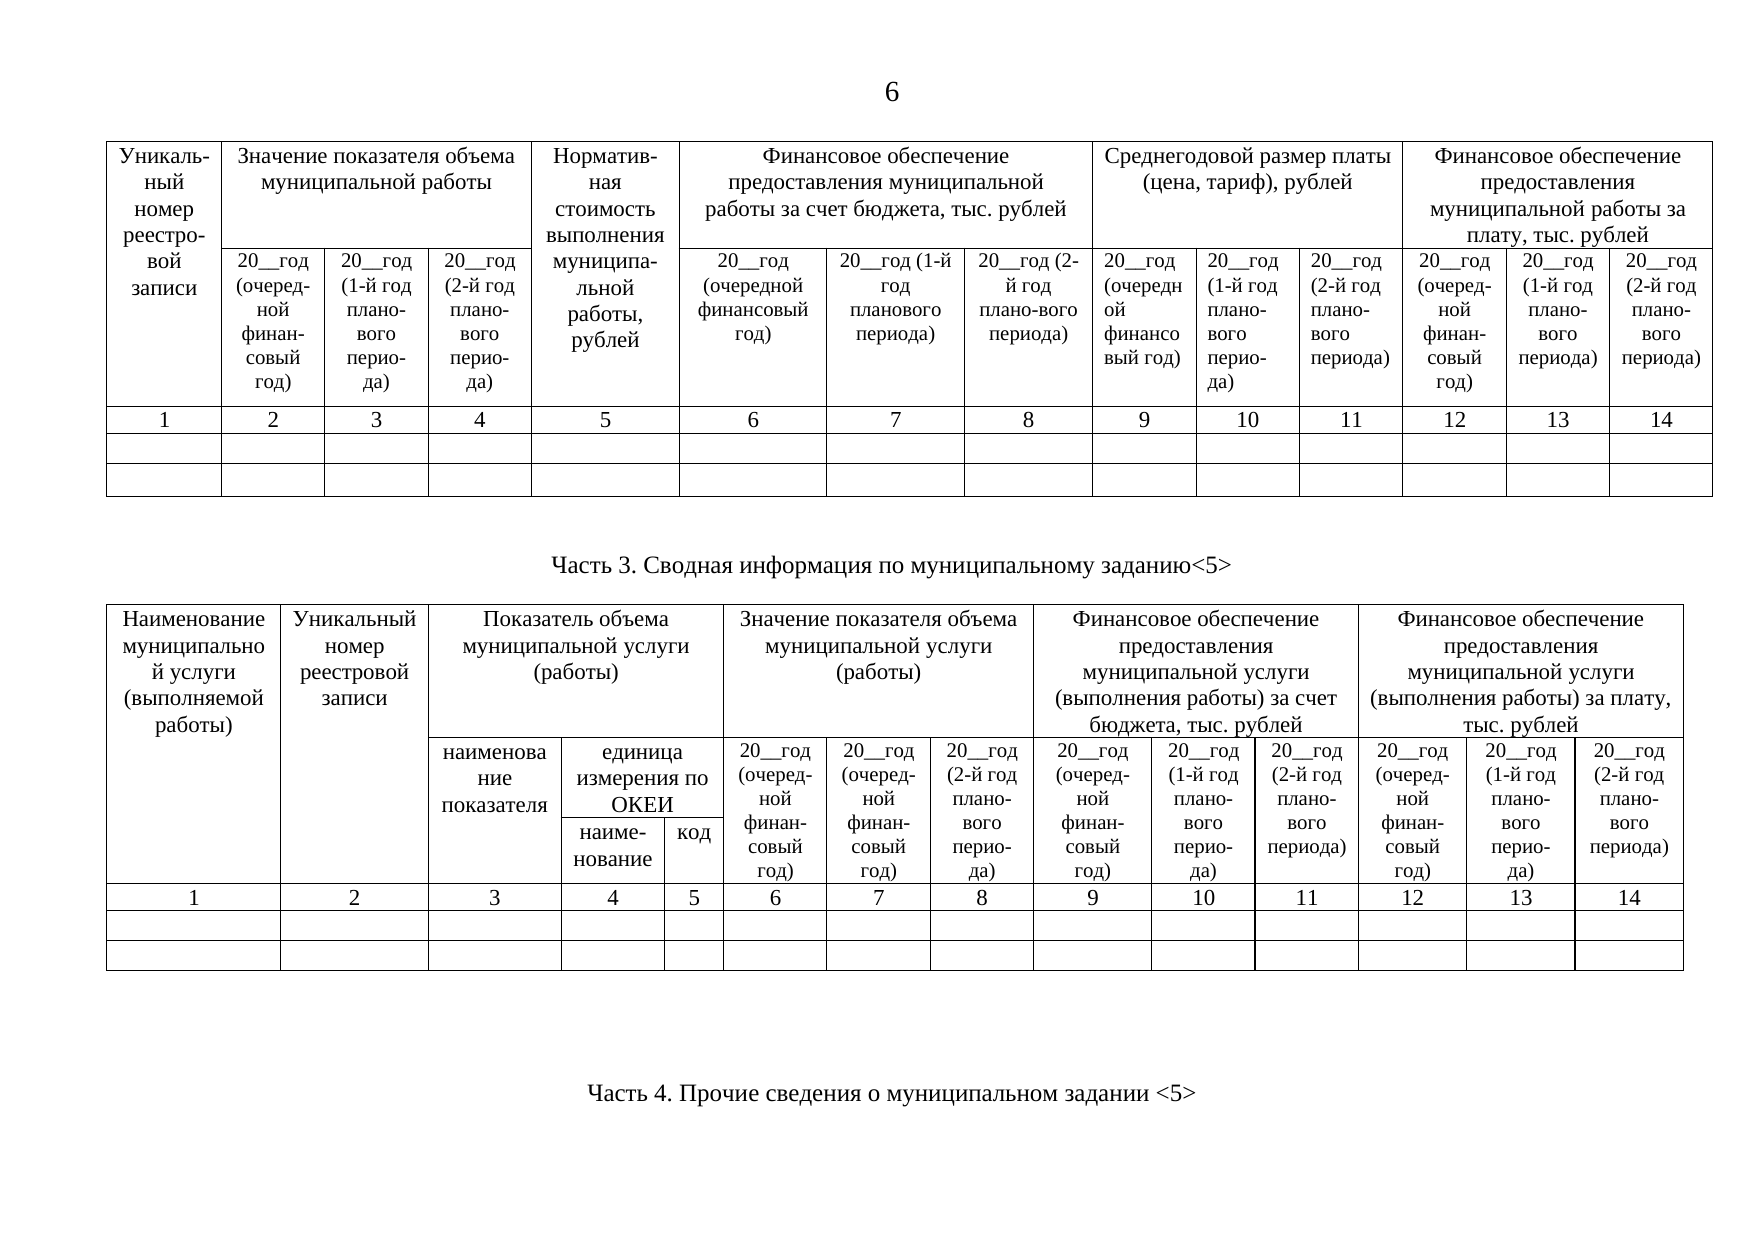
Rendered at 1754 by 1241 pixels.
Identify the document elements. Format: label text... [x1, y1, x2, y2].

table_cell [532, 464, 679, 496]
table_cell 20__год (1-й год плано-вого перио-да) [1152, 738, 1254, 882]
table_cell [1467, 911, 1574, 940]
table_header Уникаль-ный номер реестро-вой записи [107, 142, 221, 406]
table_cell 8 [965, 407, 1092, 433]
table_cell [222, 434, 324, 463]
table_cell 14 [1610, 407, 1712, 433]
table_cell 20__год (2-й год плано-вого перио-да) [931, 738, 1033, 882]
table_cell [107, 911, 280, 940]
table_cell 7 [827, 884, 930, 910]
table_cell [1300, 464, 1402, 496]
table_cell 20__год (очередной финансовый год) [680, 249, 826, 406]
table_cell [1256, 911, 1358, 940]
table_header Финансовое обеспечение предоставления муниципальной услуги (выполнения работы) за плату, тыс. рублей [1359, 605, 1683, 737]
table_cell [1403, 434, 1506, 463]
table_cell код [665, 818, 723, 882]
table_header Показатель объема муниципальной услуги (работы) [429, 605, 723, 737]
table_cell [1197, 434, 1299, 463]
table_header Наименование муниципальной услуги (выполняемой работы) [107, 605, 280, 882]
table_cell [827, 911, 930, 940]
table_cell [107, 464, 221, 496]
table_cell [1197, 464, 1299, 496]
table_cell [665, 911, 723, 940]
table_cell 20__год (1-й год плано-вого перио-да) [1197, 249, 1299, 406]
table_header Уникальный номер реестровой записи [281, 605, 428, 882]
table_cell 20__год (2-й год плано-вого периода) [1300, 249, 1402, 406]
table_cell 20__год (1-й год планового периода) [827, 249, 964, 406]
table_cell 3 [429, 884, 561, 910]
table_cell [325, 434, 428, 463]
table_cell наименование показателя [429, 738, 561, 882]
table_cell [1507, 464, 1609, 496]
table_cell 20__год (очеред-ной финан-совый год) [724, 738, 826, 882]
table_cell [965, 464, 1092, 496]
table_cell 4 [562, 884, 664, 910]
table_cell 6 [724, 884, 826, 910]
table_header Значение показателя объема муниципальной услуги (работы) [724, 605, 1033, 737]
table_cell 9 [1093, 407, 1196, 433]
table_cell [1034, 911, 1151, 940]
table_cell 3 [325, 407, 428, 433]
table_cell 1 [107, 407, 221, 433]
table_cell 1 [107, 884, 280, 910]
table_cell [532, 434, 679, 463]
table_cell [107, 941, 280, 969]
table_cell 20__год (1-й год плано-вого перио-да) [1467, 738, 1574, 882]
table_cell 20__год (очеред-ной финан-совый год) [827, 738, 930, 882]
table_cell [429, 911, 561, 940]
table_cell [1256, 941, 1358, 969]
table_cell [1034, 941, 1151, 969]
table_cell [1610, 434, 1712, 463]
table_cell 20__год (2-й год плано-вого периода) [1610, 249, 1712, 406]
table_cell [281, 911, 428, 940]
table_cell 9 [1034, 884, 1151, 910]
table_cell 13 [1507, 407, 1609, 433]
table_cell [931, 911, 1033, 940]
table_cell [1093, 434, 1196, 463]
table_cell 20__год (очеред-ной финан-совый год) [222, 249, 324, 406]
table_cell [724, 911, 826, 940]
table_cell 6 [680, 407, 826, 433]
table_cell [665, 941, 723, 969]
table_cell 5 [532, 407, 679, 433]
table_cell 20__год (очеред-ной финан-совый год) [1403, 249, 1506, 406]
table_cell 10 [1152, 884, 1254, 910]
table_cell [1576, 911, 1683, 940]
table_cell 4 [429, 407, 531, 433]
table_cell 14 [1576, 884, 1683, 910]
table_cell [724, 941, 826, 969]
table_cell 20__год (очередной финансовый год) [1093, 249, 1196, 406]
text Часть 4. Прочие сведения о муниципальном задании <5> [118, 1078, 1665, 1107]
table_cell 20__год (2-й год плано-вого периода) [1576, 738, 1683, 882]
table_cell 10 [1197, 407, 1299, 433]
table_cell 20__год (2-й год плано-вого перио-да) [429, 249, 531, 406]
table_cell [1576, 941, 1683, 969]
table_cell [680, 434, 826, 463]
table_cell [827, 464, 964, 496]
table_cell [680, 464, 826, 496]
table_header Финансовое обеспечение предоставления муниципальной услуги (выполнения работы) за счет бюджета, тыс. рублей [1034, 605, 1358, 737]
table_cell [429, 941, 561, 969]
table_cell [281, 941, 428, 969]
table_cell 2 [222, 407, 324, 433]
table_cell [1152, 941, 1254, 969]
table_cell [1610, 464, 1712, 496]
table_cell 2 [281, 884, 428, 910]
table_header Среднегодовой размер платы (цена, тариф), рублей [1093, 142, 1402, 247]
table_cell 20__год (2-й год плано-вого периода) [965, 249, 1092, 406]
text Часть 3. Сводная информация по муниципальному заданию<5> [118, 550, 1665, 579]
table_cell [1359, 941, 1466, 969]
table_cell [562, 941, 664, 969]
table_cell [1467, 941, 1574, 969]
table_header Финансовое обеспечение предоставления муниципальной работы за плату, тыс. рублей [1403, 142, 1712, 247]
table_cell [1403, 464, 1506, 496]
table_cell 11 [1256, 884, 1358, 910]
table_cell 5 [665, 884, 723, 910]
table_cell 20__год (1-й год плано-вого периода) [1507, 249, 1609, 406]
table_cell 20__год (1-й год плано-вого перио-да) [325, 249, 428, 406]
table_cell [1359, 911, 1466, 940]
table_cell 12 [1359, 884, 1466, 910]
table_cell [562, 911, 664, 940]
table_cell [1507, 434, 1609, 463]
table_cell [1300, 434, 1402, 463]
table_cell [429, 464, 531, 496]
table_cell [965, 434, 1092, 463]
table_cell 12 [1403, 407, 1506, 433]
table_cell 20__год (очеред-ной финан-совый год) [1359, 738, 1466, 882]
table_cell 20__год (очеред-ной финан-совый год) [1034, 738, 1151, 882]
table_cell [325, 464, 428, 496]
table_cell [1152, 911, 1254, 940]
table_cell 8 [931, 884, 1033, 910]
table_cell [1093, 464, 1196, 496]
table_cell 7 [827, 407, 964, 433]
table_cell [107, 434, 221, 463]
table_header Финансовое обеспечение предоставления муниципальной работы за счет бюджета, тыс. рублей [680, 142, 1092, 247]
table_cell наиме-нование [562, 818, 664, 882]
table_cell [827, 434, 964, 463]
table_cell [931, 941, 1033, 969]
table_cell 20__год (2-й год плано-вого периода) [1256, 738, 1358, 882]
table_cell единица измерения по ОКЕИ [562, 738, 723, 817]
table_cell [827, 941, 930, 969]
table_cell [222, 464, 324, 496]
table_header Норматив-ная стоимость выполнения муниципа-льной работы, рублей [532, 142, 679, 406]
table_cell 13 [1467, 884, 1574, 910]
table_header Значение показателя объема муниципальной работы [222, 142, 531, 247]
table_cell [429, 434, 531, 463]
table_cell 11 [1300, 407, 1402, 433]
